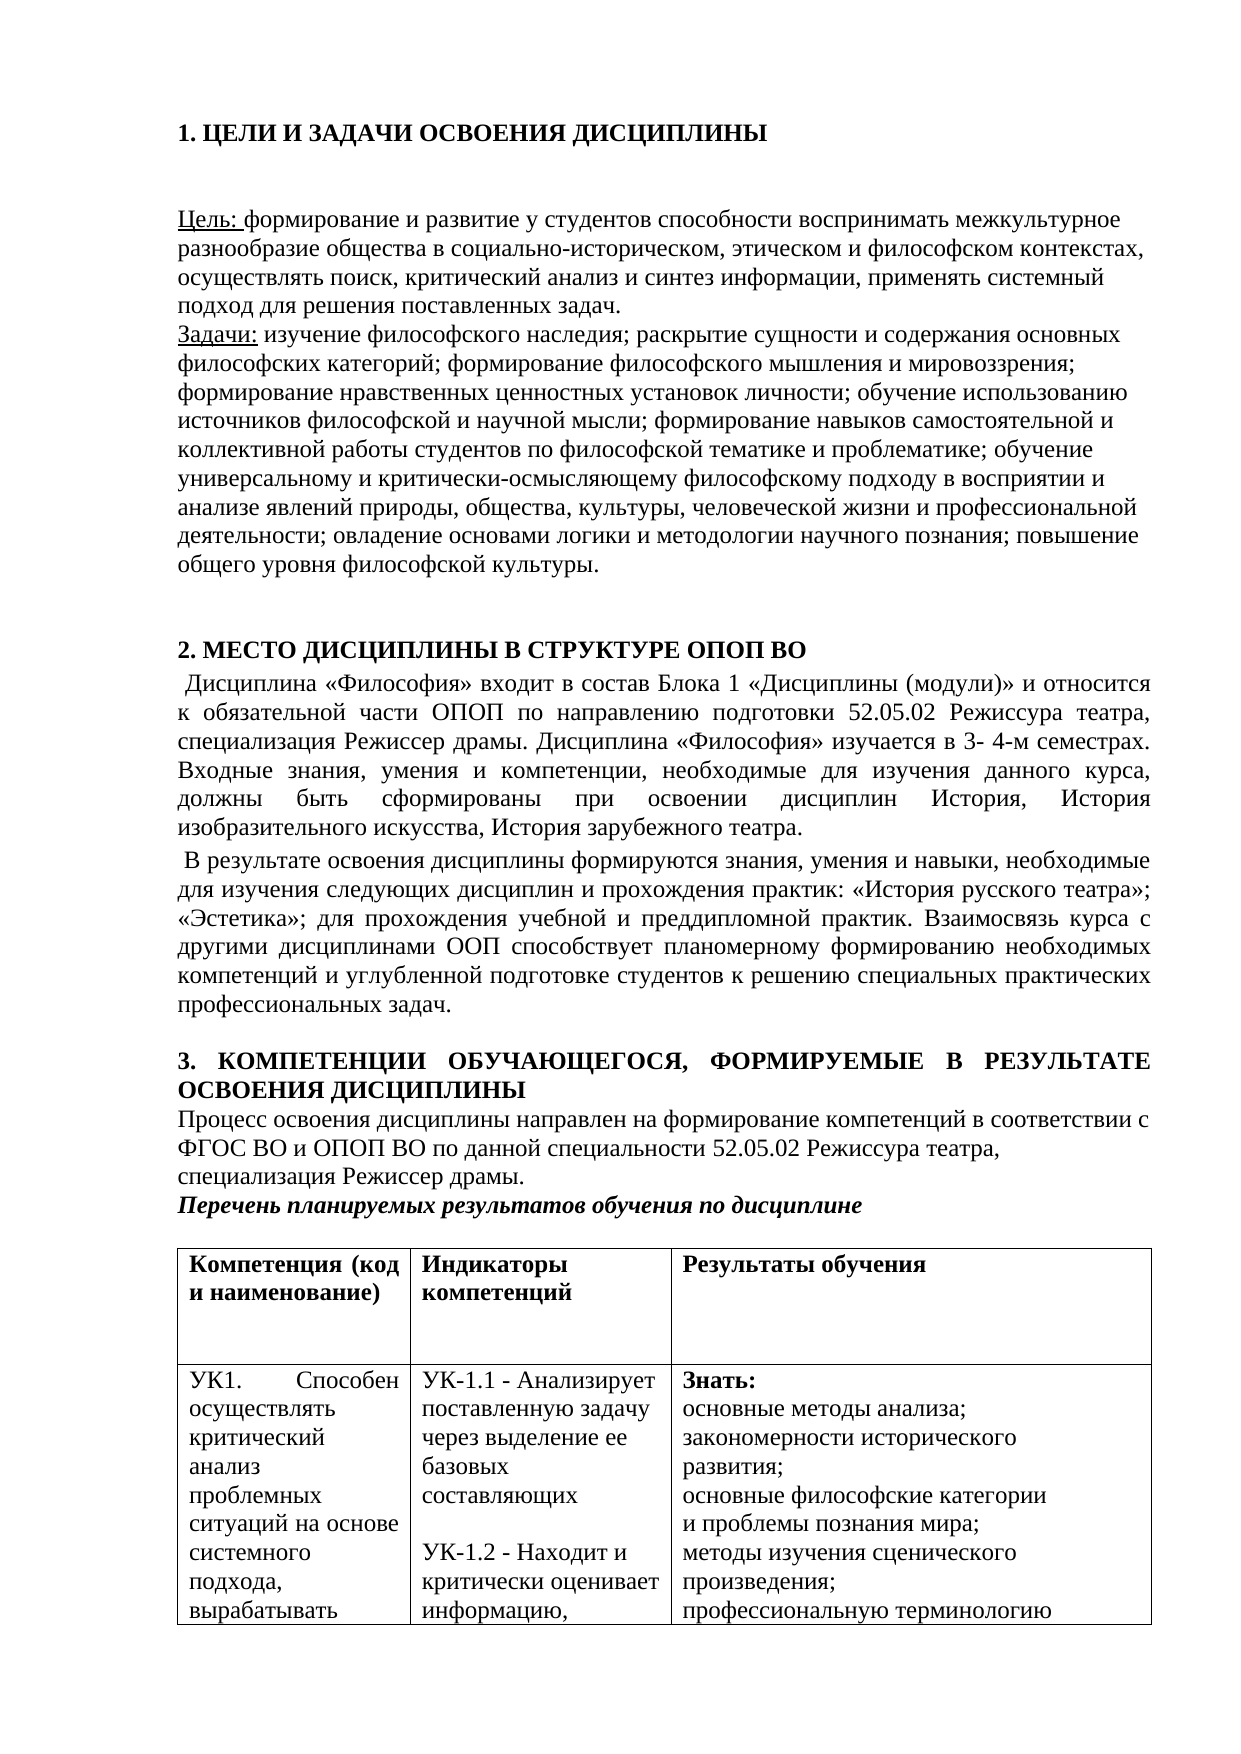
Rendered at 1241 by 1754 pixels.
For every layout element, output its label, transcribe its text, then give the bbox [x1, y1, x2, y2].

text Задачи: изучение философского наследия; раскрытие сущности и содержания основных философских категорий; формирование философского мышления и мировоззрения; формирование нравственных ценностных установок личности; обучение использованию источников философской и научной мысли; формирование навыков самостоятельной и коллективной работы студентов по философской тематике и проблематике; обучение универсальному и критически-осмысляющему философскому подходу в восприятии и анализе явлений природы, общества, культуры, человеческой жизни и профессиональной деятельности; овладение основами логики и методологии научного познания; повышение общего уровня философской культуры. [177, 319, 1152, 578]
table_header Индикаторы компетенций [411, 1249, 671, 1364]
text 1. ЦЕЛИ И ЗАДАЧИ ОСВОЕНИЯ ДИСЦИПЛИНЫ [177, 118, 1152, 147]
text 3. КОМПЕТЕНЦИИ ОБУЧАЮЩЕГОСЯ, ФОРМИРУЕМЫЕ В РЕЗУЛЬТАТЕ ОСВОЕНИЯ ДИСЦИПЛИНЫ [177, 1046, 1152, 1104]
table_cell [411, 1365, 671, 1623]
text Цель: формирование и развитие у студентов способности воспринимать межкультурное разнообразие общества в социально-историческом, этическом и философском контекстах, осуществлять поиск, критический анализ и синтез информации, применять системный подход для решения поставленных задач. [177, 204, 1152, 319]
text В результате освоения дисциплины формируются знания, умения и навыки, необходимые для изучения следующих дисциплин и прохождения практик: «История русского театра»; «Эстетика»; для прохождения учебной и преддипломной практик. Взаимосвязь курса с другими дисциплинами ООП способствует планомерному формированию необходимых компетенций и углубленной подготовке студентов к решению специальных практических профессиональных задач. [177, 845, 1152, 1018]
text Процесс освоения дисциплины направлен на формирование компетенций в соответствии с ФГОС ВО и ОПОП ВО по данной специальности 52.05.02 Режиссура театра, специализация Режиссер драмы. [177, 1104, 1152, 1190]
text Перечень планируемых результатов обучения по дисциплине [177, 1190, 1152, 1219]
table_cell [672, 1365, 1151, 1623]
table_header Результаты обучения [672, 1249, 1151, 1364]
text Дисциплина «Философия» входит в состав Блока 1 «Дисциплины (модули)» и относится к обязательной части ОПОП по направлению подготовки 52.05.02 Режиссура театра, специализация Режиссер драмы. Дисциплина «Философия» изучается в 3- 4-м семестрах. Входные знания, умения и компетенции, необходимые для изучения данного курса, должны быть сформированы при освоении дисциплин История, История изобразительного искусства, История зарубежного театра. [177, 668, 1152, 841]
table_header Компетенция (код и наименование) [178, 1249, 410, 1364]
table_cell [178, 1365, 410, 1623]
text 2. МЕСТО ДИСЦИПЛИНЫ В СТРУКТУРЕ ОПОП ВО [177, 636, 1152, 664]
